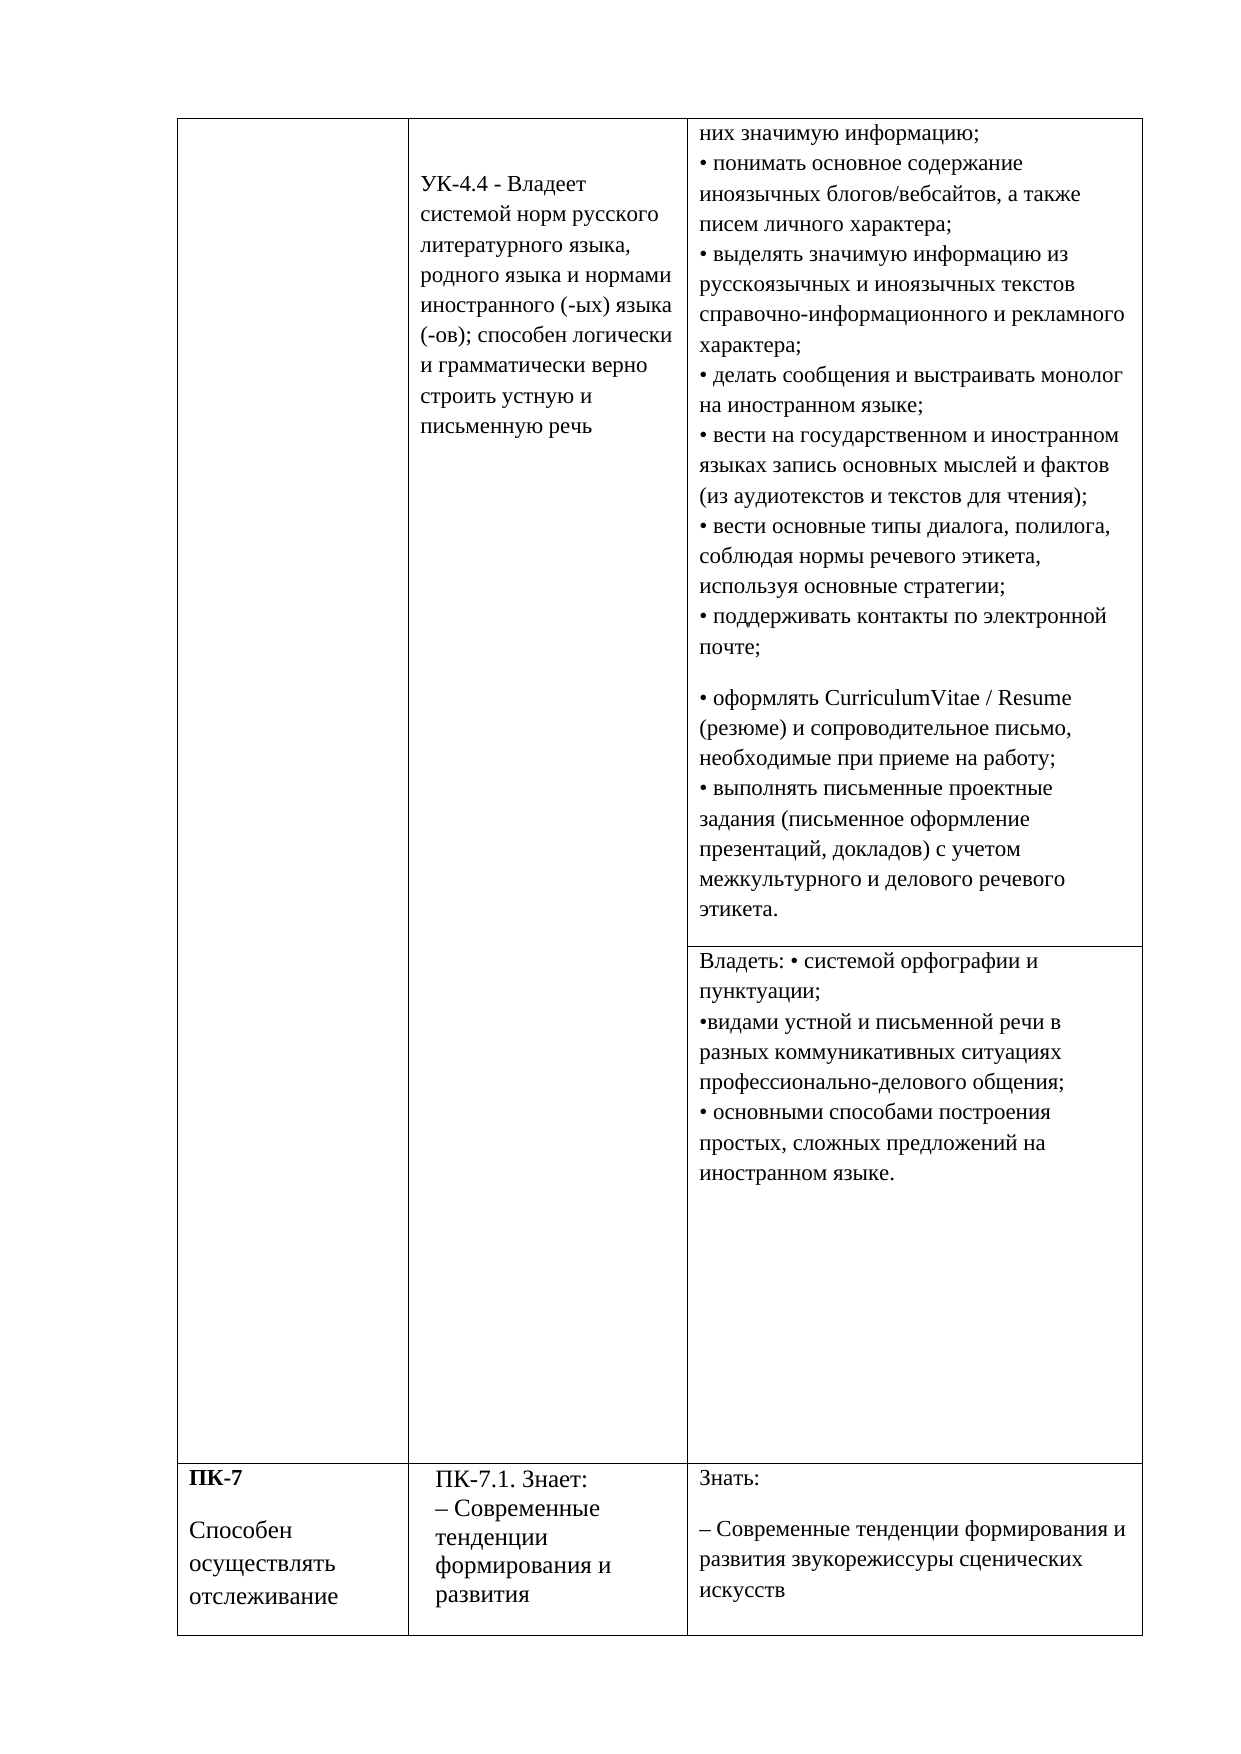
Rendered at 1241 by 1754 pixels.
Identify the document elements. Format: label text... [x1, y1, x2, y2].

table_cell Владеть: • системой орфографии и пунктуации; •видами устной и письменной речи в разных коммуникативных ситуациях профессионально-делового общения; • основными способами построения простых, сложных предложений на иностранном языке. [688, 947, 1142, 1463]
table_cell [178, 1464, 408, 1635]
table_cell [688, 1464, 1142, 1635]
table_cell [688, 119, 1142, 946]
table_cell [409, 1464, 687, 1635]
